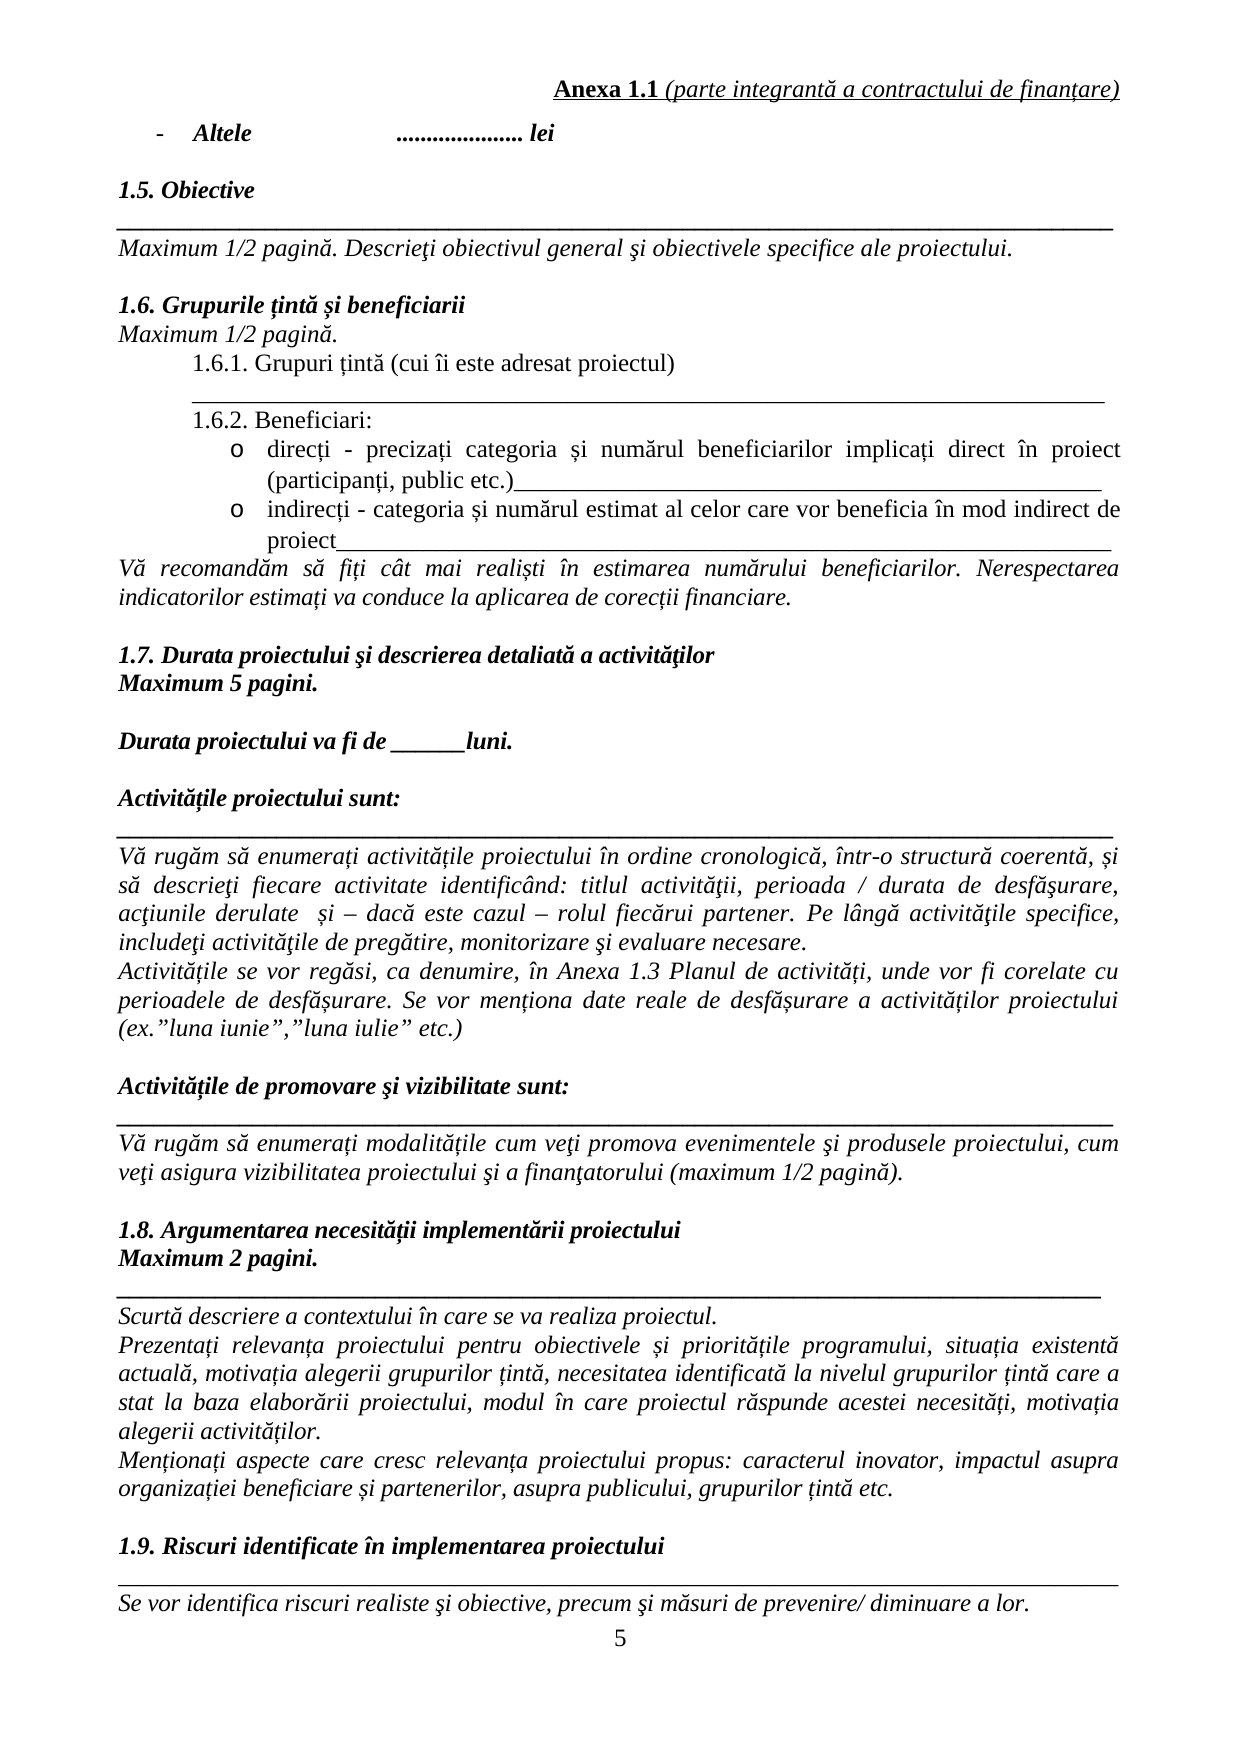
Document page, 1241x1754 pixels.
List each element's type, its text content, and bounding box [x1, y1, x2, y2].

text Activitățile proiectului sunt: [118, 783, 1122, 812]
text 1.6.2. Beneficiari: [118, 406, 1122, 434]
text Activitățile de promovare şi vizibilitate sunt: [118, 1071, 1122, 1100]
text _________________________________________________________________________ [118, 377, 1122, 406]
text ________________________________________________________________________________ [118, 1560, 1122, 1588]
text _________________________________________________________________________________ [118, 204, 1122, 233]
list Scurtă descriere a contextului în care se va realiza proiectul. [118, 1301, 1122, 1330]
text 1.8. Argumentarea necesității implementării proiectului [118, 1215, 1122, 1243]
text Maximum 5 pagini. [118, 668, 1122, 697]
text ________________________________________________________________________________ [118, 1272, 1122, 1301]
list Altele ..................... lei [156, 118, 1122, 147]
text Maximum 2 pagini. [118, 1243, 1122, 1272]
text Durata proiectului va fi de ______luni. [118, 726, 1122, 755]
text _________________________________________________________________________________ [118, 1100, 1122, 1128]
list Prezentați relevanța proiectului pentru obiectivele și prioritățile programului, situația existentă actuală, motivația alegerii grupurilor țintă, necesitatea identificată la nivelul grupurilor țintă care a stat la baza elaborării proiectului, modul în care proiectul răspunde acestei necesități, motivația alegerii activităților. [118, 1330, 1122, 1445]
text Maximum 1/2 pagină. [118, 319, 1122, 348]
text Vă rugăm să enumerați activitățile proiectului în ordine cronologică, într-o structură coerentă, și să descrieţi fiecare activitate identificând: titlul activităţii, perioada / durata de desfăşurare, acţiunile derulate și – dacă este cazul – rolul fiecărui partener. Pe lângă activităţile specifice, includeţi activităţile de pregătire, monitorizare şi evaluare necesare. [118, 841, 1122, 956]
text 1.9. Riscuri identificate în implementarea proiectului [118, 1531, 1122, 1560]
text 1.6.1. Grupuri țintă (cui îi este adresat proiectul) [118, 348, 1122, 377]
list direcți - precizați categoria și numărul beneficiarilor implicați direct în proiect (participanți, public etc.)_______________________________________________ [229, 434, 1122, 494]
list indirecți - categoria și numărul estimat al celor care vor beneficia în mod indirect de proiect______________________________________________________________ [229, 494, 1122, 553]
text Se vor identifica riscuri realiste şi obiective, precum şi măsuri de prevenire/ diminuare a lor. [118, 1588, 1122, 1617]
text Vă recomandăm să fiți cât mai realiști în estimarea numărului beneficiarilor. Nerespectarea indicatorilor estimați va conduce la aplicarea de corecții financiare. [118, 553, 1122, 611]
text 1.5. Obiective [118, 176, 1122, 204]
text 1.6. Grupurile țintă și beneficiarii [118, 291, 1122, 319]
list Menționați aspecte care cresc relevanța proiectului propus: caracterul inovator, impactul asupra organizației beneficiare și partenerilor, asupra publicului, grupurilor țintă etc. [118, 1445, 1122, 1502]
text _________________________________________________________________________________ [118, 812, 1122, 841]
text Activitățile se vor regăsi, ca denumire, în Anexa 1.3 Planul de activități, unde vor fi corelate cu perioadele de desfășurare. Se vor menționa date reale de desfășurare a activităților proiectului (ex.”luna iunie”,”luna iulie” etc.) [118, 956, 1122, 1042]
text Maximum 1/2 pagină. Descrieţi obiectivul general şi obiectivele specifice ale proiectului. [118, 233, 1122, 262]
text 1.7. Durata proiectului şi descrierea detaliată a activităţilor [118, 640, 1122, 668]
text Vă rugăm să enumerați modalitățile cum veţi promova evenimentele şi produsele proiectului, cum veţi asigura vizibilitatea proiectului şi a finanţatorului (maximum 1/2 pagină). [118, 1128, 1122, 1186]
